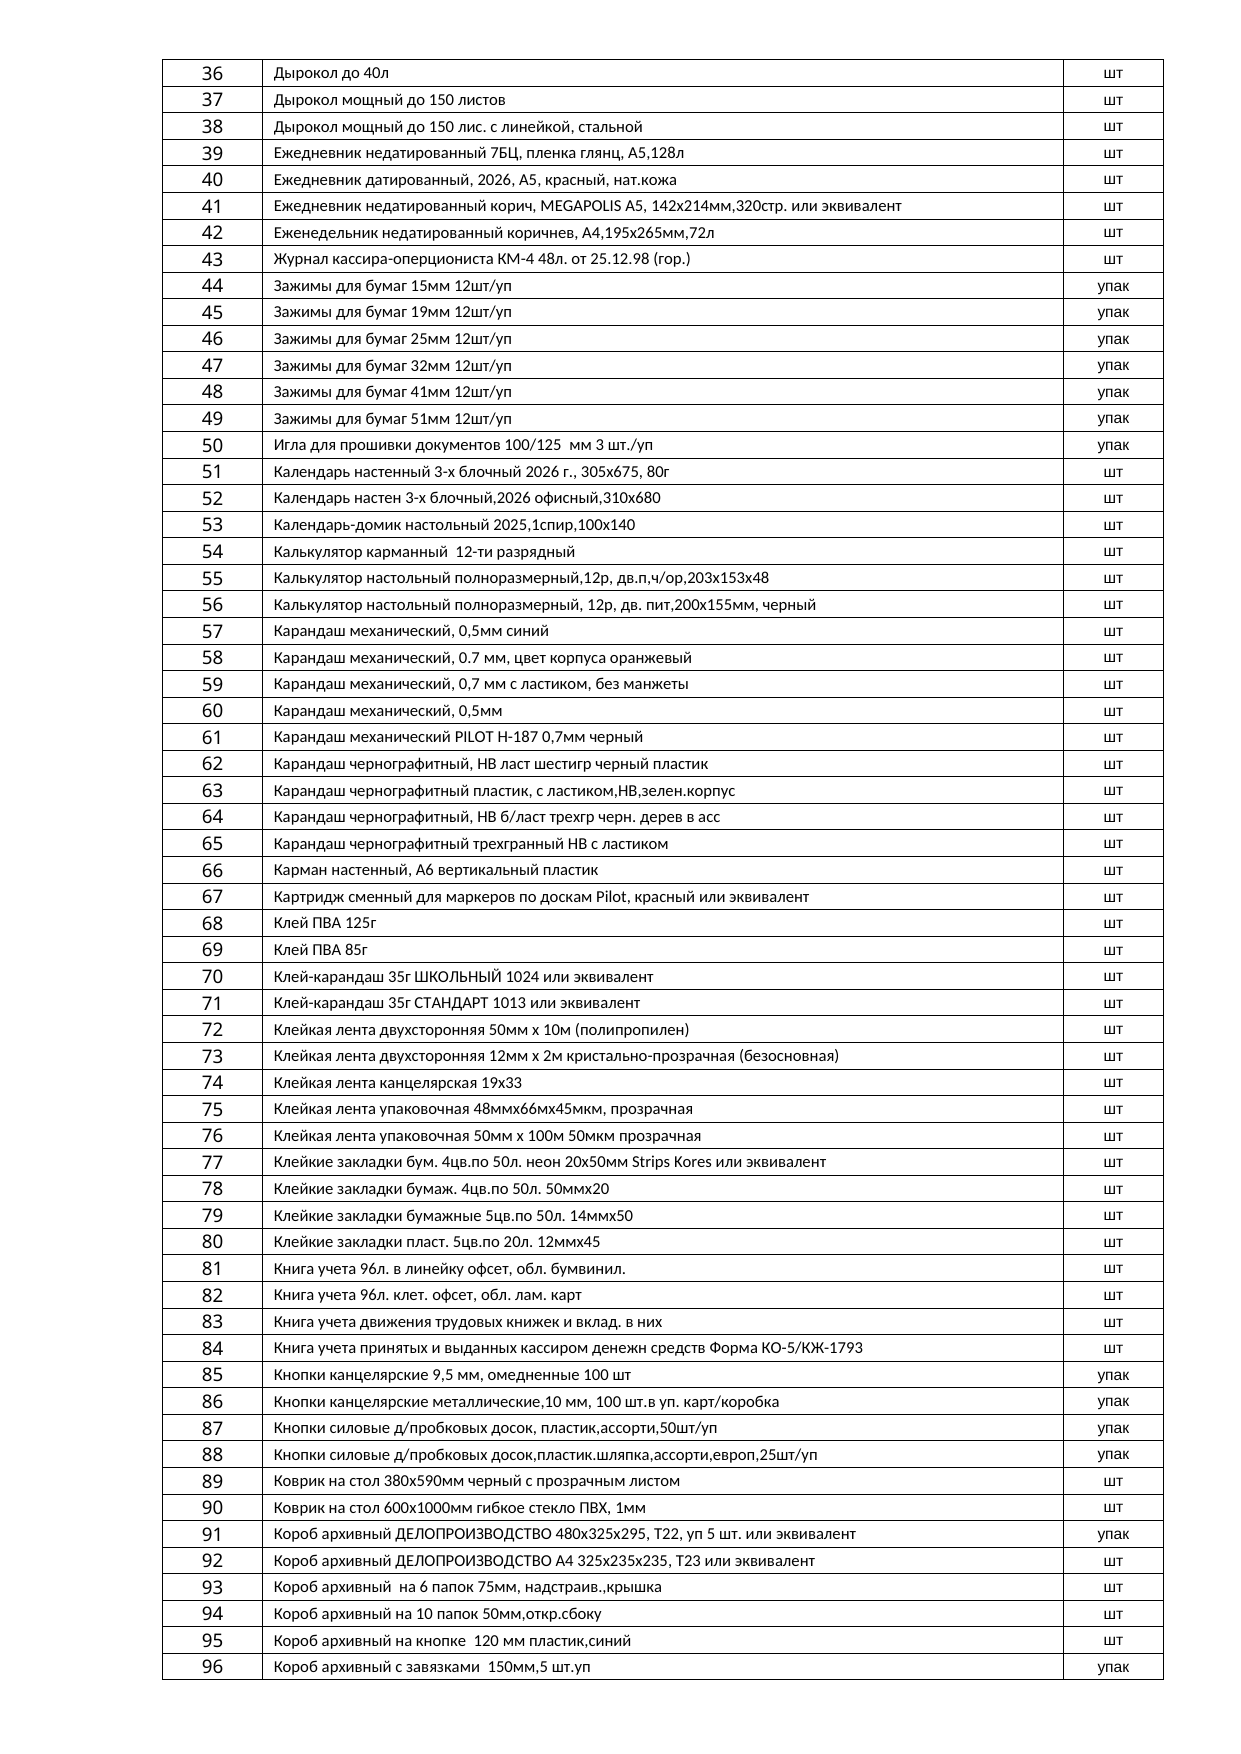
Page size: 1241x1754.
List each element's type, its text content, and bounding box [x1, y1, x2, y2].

table_cell Клейкая лента канцелярская 19х33 [263, 1070, 1063, 1095]
table_cell Клейкая лента упаковочная 48ммх66мх45мкм, прозрачная [263, 1096, 1063, 1122]
table_cell Короб архивный ДЕЛОПРОИЗВОДСТВО А4 325х235х235, Т23 или эквивалент [263, 1548, 1063, 1573]
table_cell 43 [163, 246, 262, 272]
table_cell 39 [163, 140, 262, 165]
table_cell Календарь настен 3-х блочный,2026 офисный,310х680 [263, 485, 1063, 511]
table_cell 77 [163, 1149, 262, 1175]
table_cell 42 [163, 220, 262, 245]
table_cell 87 [163, 1415, 262, 1440]
table_cell шт [1064, 1123, 1163, 1148]
table_cell Коврик на стол 380х590мм черный с прозрачным листом [263, 1468, 1063, 1493]
table_cell Калькулятор настольный полноразмерный,12р, дв.п,ч/ор,203x153x48 [263, 565, 1063, 590]
table_cell упак [1064, 1415, 1163, 1440]
table_cell Клейкие закладки пласт. 5цв.по 20л. 12ммх45 [263, 1229, 1063, 1254]
table_cell 63 [163, 777, 262, 803]
table_cell Короб архивный на 6 папок 75мм, надстраив.,крышка [263, 1574, 1063, 1600]
table_cell шт [1064, 246, 1163, 272]
table_cell Карандаш механический, 0,7 мм с ластиком, без манжеты [263, 671, 1063, 697]
table_cell упак [1064, 379, 1163, 404]
table_cell 65 [163, 830, 262, 856]
table_cell шт [1064, 1149, 1163, 1175]
table_cell 91 [163, 1521, 262, 1547]
table_cell Калькулятор настольный полноразмерный, 12р, дв. пит,200x155мм, черный [263, 591, 1063, 617]
table_cell упак [1064, 273, 1163, 298]
table_cell шт [1064, 830, 1163, 856]
table_cell 44 [163, 273, 262, 298]
table_cell шт [1064, 140, 1163, 165]
table_cell шт [1064, 87, 1163, 112]
table_cell упак [1064, 299, 1163, 325]
table_cell шт [1064, 963, 1163, 989]
table_cell шт [1064, 459, 1163, 484]
table_cell 57 [163, 618, 262, 643]
table_cell 61 [163, 724, 262, 750]
table_cell 50 [163, 432, 262, 457]
table_cell Карман настенный, А6 вертикальный пластик [263, 857, 1063, 882]
table_cell Ежедневник недатированный 7БЦ, пленка глянц, А5,128л [263, 140, 1063, 165]
table_cell шт [1064, 512, 1163, 537]
table_cell 89 [163, 1468, 262, 1493]
table_cell шт [1064, 485, 1163, 511]
table_cell 94 [163, 1601, 262, 1626]
table_cell 82 [163, 1282, 262, 1307]
table_cell шт [1064, 1096, 1163, 1122]
table_cell Короб архивный с завязками 150мм,5 шт.уп [263, 1654, 1063, 1679]
table_cell шт [1064, 1574, 1163, 1600]
table_cell 70 [163, 963, 262, 989]
table_cell шт [1064, 1548, 1163, 1573]
table_cell шт [1064, 1255, 1163, 1281]
table_cell 38 [163, 113, 262, 139]
table_cell 56 [163, 591, 262, 617]
table_cell шт [1064, 990, 1163, 1015]
table_cell шт [1064, 1282, 1163, 1307]
table_cell 53 [163, 512, 262, 537]
table_cell 92 [163, 1548, 262, 1573]
table_cell 78 [163, 1176, 262, 1201]
table_cell 84 [163, 1335, 262, 1361]
table_cell шт [1064, 857, 1163, 882]
table_cell шт [1064, 1070, 1163, 1095]
table_cell 75 [163, 1096, 262, 1122]
table_cell упак [1064, 352, 1163, 378]
table_cell шт [1064, 698, 1163, 723]
table_cell 74 [163, 1070, 262, 1095]
table_cell шт [1064, 671, 1163, 697]
table_cell 76 [163, 1123, 262, 1148]
table_cell 51 [163, 459, 262, 484]
table_cell Ежедневник датированный, 2026, А5, красный, нат.кожа [263, 166, 1063, 192]
table_cell шт [1064, 884, 1163, 909]
table_cell 48 [163, 379, 262, 404]
table_cell Журнал кассира-оперциониста КМ-4 48л. от 25.12.98 (гор.) [263, 246, 1063, 272]
table_cell 59 [163, 671, 262, 697]
table_cell 81 [163, 1255, 262, 1281]
table_cell Калькулятор карманный 12-ти разрядный [263, 538, 1063, 564]
table_cell Карандаш чернографитный плаcтик, с ластиком,HB,зелен.корпус [263, 777, 1063, 803]
table_cell шт [1064, 1335, 1163, 1361]
table_cell Ежедневник недатированный корич, MEGAPOLIS А5, 142х214мм,320стр. или эквивалент [263, 193, 1063, 218]
table_cell Зажимы для бумаг 41мм 12шт/уп [263, 379, 1063, 404]
table_cell 85 [163, 1362, 262, 1387]
table_cell шт [1064, 591, 1163, 617]
table_cell Клейкая лента упаковочная 50мм х 100м 50мкм прозрачная [263, 1123, 1063, 1148]
table_cell Карандаш механический, 0,5мм [263, 698, 1063, 723]
table_cell шт [1064, 565, 1163, 590]
table_cell 96 [163, 1654, 262, 1679]
table_cell Зажимы для бумаг 32мм 12шт/уп [263, 352, 1063, 378]
table_cell шт [1064, 538, 1163, 564]
table_cell шт [1064, 1601, 1163, 1626]
table_cell шт [1064, 618, 1163, 643]
table_cell шт [1064, 166, 1163, 192]
table_cell шт [1064, 751, 1163, 776]
table_cell Короб архивный на кнопке 120 мм пластик,синий [263, 1627, 1063, 1653]
table_cell Клей ПВА 125г [263, 910, 1063, 936]
table_cell шт [1064, 910, 1163, 936]
table_cell 68 [163, 910, 262, 936]
table_cell шт [1064, 1309, 1163, 1334]
table_cell Дырокол мощный до 150 лис. с линейкой, стальной [263, 113, 1063, 139]
table_cell шт [1064, 1229, 1163, 1254]
table_cell шт [1064, 1176, 1163, 1201]
table_cell Клейкие закладки бумаж. 4цв.по 50л. 50ммх20 [263, 1176, 1063, 1201]
table_cell шт [1064, 1468, 1163, 1493]
table_cell Короб архивный на 10 папок 50мм,откр.сбоку [263, 1601, 1063, 1626]
table_cell шт [1064, 220, 1163, 245]
table_cell Клей-карандаш 35г ШКОЛЬНЫЙ 1024 или эквивалент [263, 963, 1063, 989]
table_cell Кнопки канцелярские 9,5 мм, омедненные 100 шт [263, 1362, 1063, 1387]
table_cell 41 [163, 193, 262, 218]
table_cell 40 [163, 166, 262, 192]
table_cell упак [1064, 1388, 1163, 1414]
table_cell 62 [163, 751, 262, 776]
table_cell Клей ПВА 85г [263, 937, 1063, 962]
table_cell Книга учета движения трудовых книжек и вклад. в них [263, 1309, 1063, 1334]
table_cell Клейкая лента двухсторонняя 12мм х 2м кристально-прозрачная (безосновная) [263, 1043, 1063, 1068]
table_cell упак [1064, 432, 1163, 457]
table_cell шт [1064, 937, 1163, 962]
table_cell 45 [163, 299, 262, 325]
table_cell Клейкая лента двухсторонняя 50мм х 10м (полипропилен) [263, 1016, 1063, 1042]
table_cell 54 [163, 538, 262, 564]
table_cell шт [1064, 1495, 1163, 1520]
table_cell 60 [163, 698, 262, 723]
table_cell 86 [163, 1388, 262, 1414]
table_cell упак [1064, 1654, 1163, 1679]
table_cell Зажимы для бумаг 25мм 12шт/уп [263, 326, 1063, 351]
table_cell Карандаш механический PILOT H-187 0,7мм черный [263, 724, 1063, 750]
table_cell Зажимы для бумаг 19мм 12шт/уп [263, 299, 1063, 325]
table_cell упак [1064, 326, 1163, 351]
table_cell Клейкие закладки бумажные 5цв.по 50л. 14ммх50 [263, 1202, 1063, 1228]
table_cell упак [1064, 405, 1163, 431]
table_cell шт [1064, 777, 1163, 803]
table_cell шт [1064, 1016, 1163, 1042]
table_cell 88 [163, 1441, 262, 1467]
table_cell 46 [163, 326, 262, 351]
table_cell 95 [163, 1627, 262, 1653]
table_cell Книга учета принятых и выданных кассиром денежн средств Форма КО-5/КЖ-1793 [263, 1335, 1063, 1361]
table_cell 52 [163, 485, 262, 511]
table_cell Игла для прошивки документов 100/125 мм 3 шт./уп [263, 432, 1063, 457]
table_cell 72 [163, 1016, 262, 1042]
table_cell Карандаш чернографитный, HB б/ласт трехгр черн. дерев в асс [263, 804, 1063, 829]
table_cell 36 [163, 60, 262, 86]
table_cell 69 [163, 937, 262, 962]
table_cell 80 [163, 1229, 262, 1254]
table_cell Еженедельник недатированный коричнев, А4,195х265мм,72л [263, 220, 1063, 245]
table_cell упак [1064, 1362, 1163, 1387]
table_cell Книга учета 96л. в линейку офсет, обл. бумвинил. [263, 1255, 1063, 1281]
table_cell шт [1064, 645, 1163, 670]
table_cell 64 [163, 804, 262, 829]
table_cell 90 [163, 1495, 262, 1520]
table_cell шт [1064, 1202, 1163, 1228]
table_cell 93 [163, 1574, 262, 1600]
table_cell Картридж сменный для маркеров по доскам Pilot, красный или эквивалент [263, 884, 1063, 909]
table_cell Книга учета 96л. клет. офсет, обл. лам. карт [263, 1282, 1063, 1307]
table_cell Коврик на стол 600х1000мм гибкое стекло ПВХ, 1мм [263, 1495, 1063, 1520]
table_cell 71 [163, 990, 262, 1015]
table_cell шт [1064, 804, 1163, 829]
table_cell Календарь-домик настольный 2025,1спир,100х140 [263, 512, 1063, 537]
table_cell 55 [163, 565, 262, 590]
table_cell Зажимы для бумаг 15мм 12шт/уп [263, 273, 1063, 298]
table_cell Кнопки силовые д/пробковых досок, пластик,ассорти,50шт/уп [263, 1415, 1063, 1440]
table_cell Кнопки канцелярские металлические,10 мм, 100 шт.в уп. карт/коробка [263, 1388, 1063, 1414]
table_cell 58 [163, 645, 262, 670]
table_cell Карандаш механический, 0.7 мм, цвет корпуса оранжевый [263, 645, 1063, 670]
table_cell 66 [163, 857, 262, 882]
table_cell шт [1064, 724, 1163, 750]
table_cell 37 [163, 87, 262, 112]
table_cell Дырокол мощный до 150 листов [263, 87, 1063, 112]
table_cell шт [1064, 1043, 1163, 1068]
table_cell Клей-карандаш 35г СТАНДАРТ 1013 или эквивалент [263, 990, 1063, 1015]
table_cell Зажимы для бумаг 51мм 12шт/уп [263, 405, 1063, 431]
table_cell Кнопки силовые д/пробковых досок,пластик.шляпка,ассорти,европ,25шт/уп [263, 1441, 1063, 1467]
table_cell 83 [163, 1309, 262, 1334]
table_cell упак [1064, 1441, 1163, 1467]
table_cell 73 [163, 1043, 262, 1068]
table_cell Короб архивный ДЕЛОПРОИЗВОДСТВО 480х325х295, Т22, уп 5 шт. или эквивалент [263, 1521, 1063, 1547]
table_cell 67 [163, 884, 262, 909]
table_cell 47 [163, 352, 262, 378]
table_cell Дырокол до 40л [263, 60, 1063, 86]
table_cell шт [1064, 113, 1163, 139]
table_cell Календарь настенный 3-х блочный 2026 г., 305х675, 80г [263, 459, 1063, 484]
table_cell Карандаш механический, 0,5мм синий [263, 618, 1063, 643]
table_cell шт [1064, 193, 1163, 218]
table_cell Карандаш чернографитный, HB ласт шестигр черный пластик [263, 751, 1063, 776]
table_cell шт [1064, 1627, 1163, 1653]
table_cell Карандаш чернографитный трехгранный HB с ластиком [263, 830, 1063, 856]
table_cell 49 [163, 405, 262, 431]
table_cell Клейкие закладки бум. 4цв.по 50л. неон 20х50мм Strips Kores или эквивалент [263, 1149, 1063, 1175]
table_cell 79 [163, 1202, 262, 1228]
table_cell шт [1064, 60, 1163, 86]
table_cell упак [1064, 1521, 1163, 1547]
